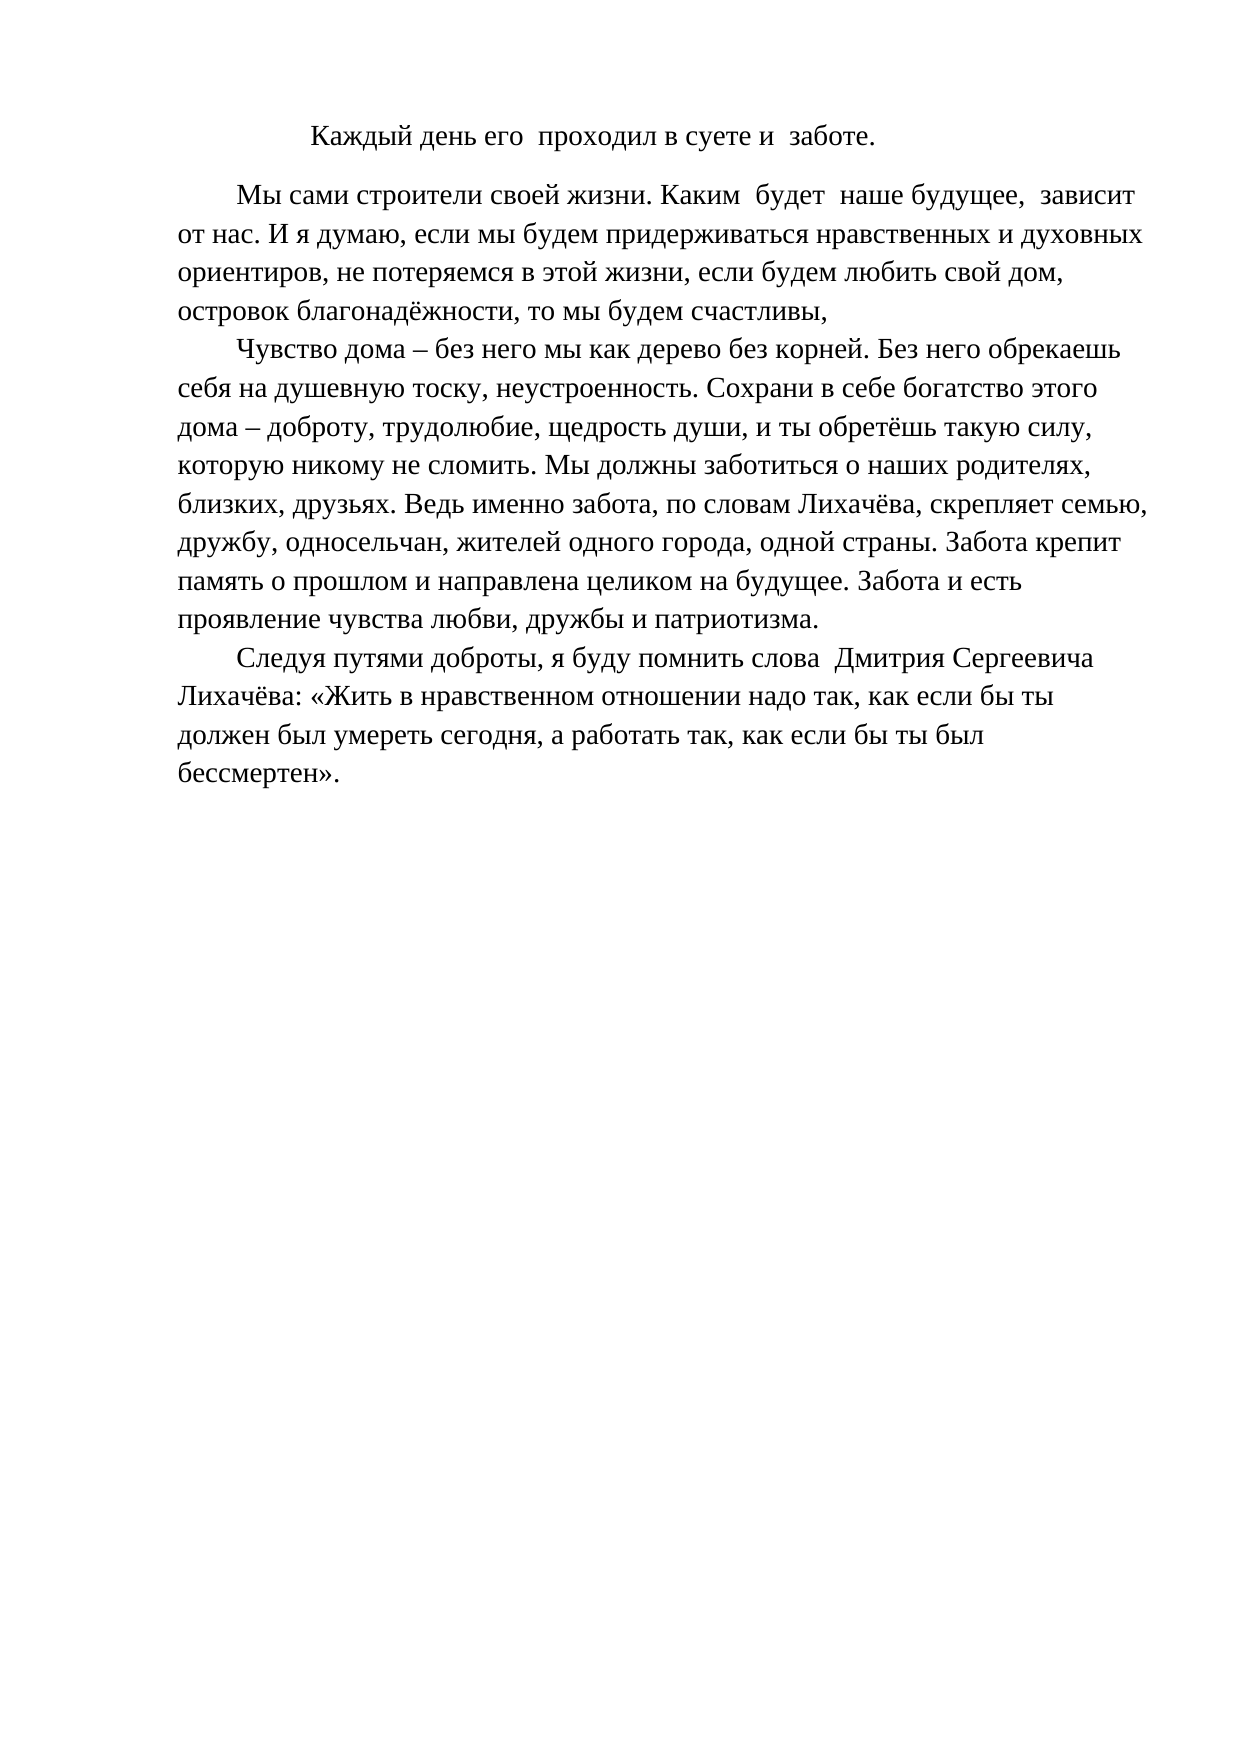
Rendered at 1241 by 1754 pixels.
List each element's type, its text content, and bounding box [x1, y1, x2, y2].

text Следуя путями доброты, я буду помнить слова Дмитрия Сергеевича Лихачёва: «Жить в нравственном отношении надо так, как если бы ты должен был умереть сегодня, а работать так, как если бы ты был бессмертен». [177, 640, 1152, 789]
text Каждый день его проходил в суете и заботе. [310, 118, 1152, 152]
text Чувство дома – без него мы как дерево без корней. Без него обрекаешь себя на душевную тоску, неустроенность. Сохрани в себе богатство этого дома – доброту, трудолюбие, щедрость души, и ты обретёшь такую силу, которую никому не сломить. Мы должны заботиться о наших родителях, близких, друзьях. Ведь именно забота, по словам Лихачёва, скрепляет семью, дружбу, односельчан, жителей одного города, одной страны. Забота крепит память о прошлом и направлена целиком на будущее. Забота и есть проявление чувства любви, дружбы и патриотизма. [177, 332, 1152, 635]
text Мы сами строители своей жизни. Каким будет наше будущее, зависит от нас. И я думаю, если мы будем придерживаться нравственных и духовных ориентиров, не потеряемся в этой жизни, если будем любить свой дом, островок благонадёжности, то мы будем счастливы, [177, 177, 1152, 327]
